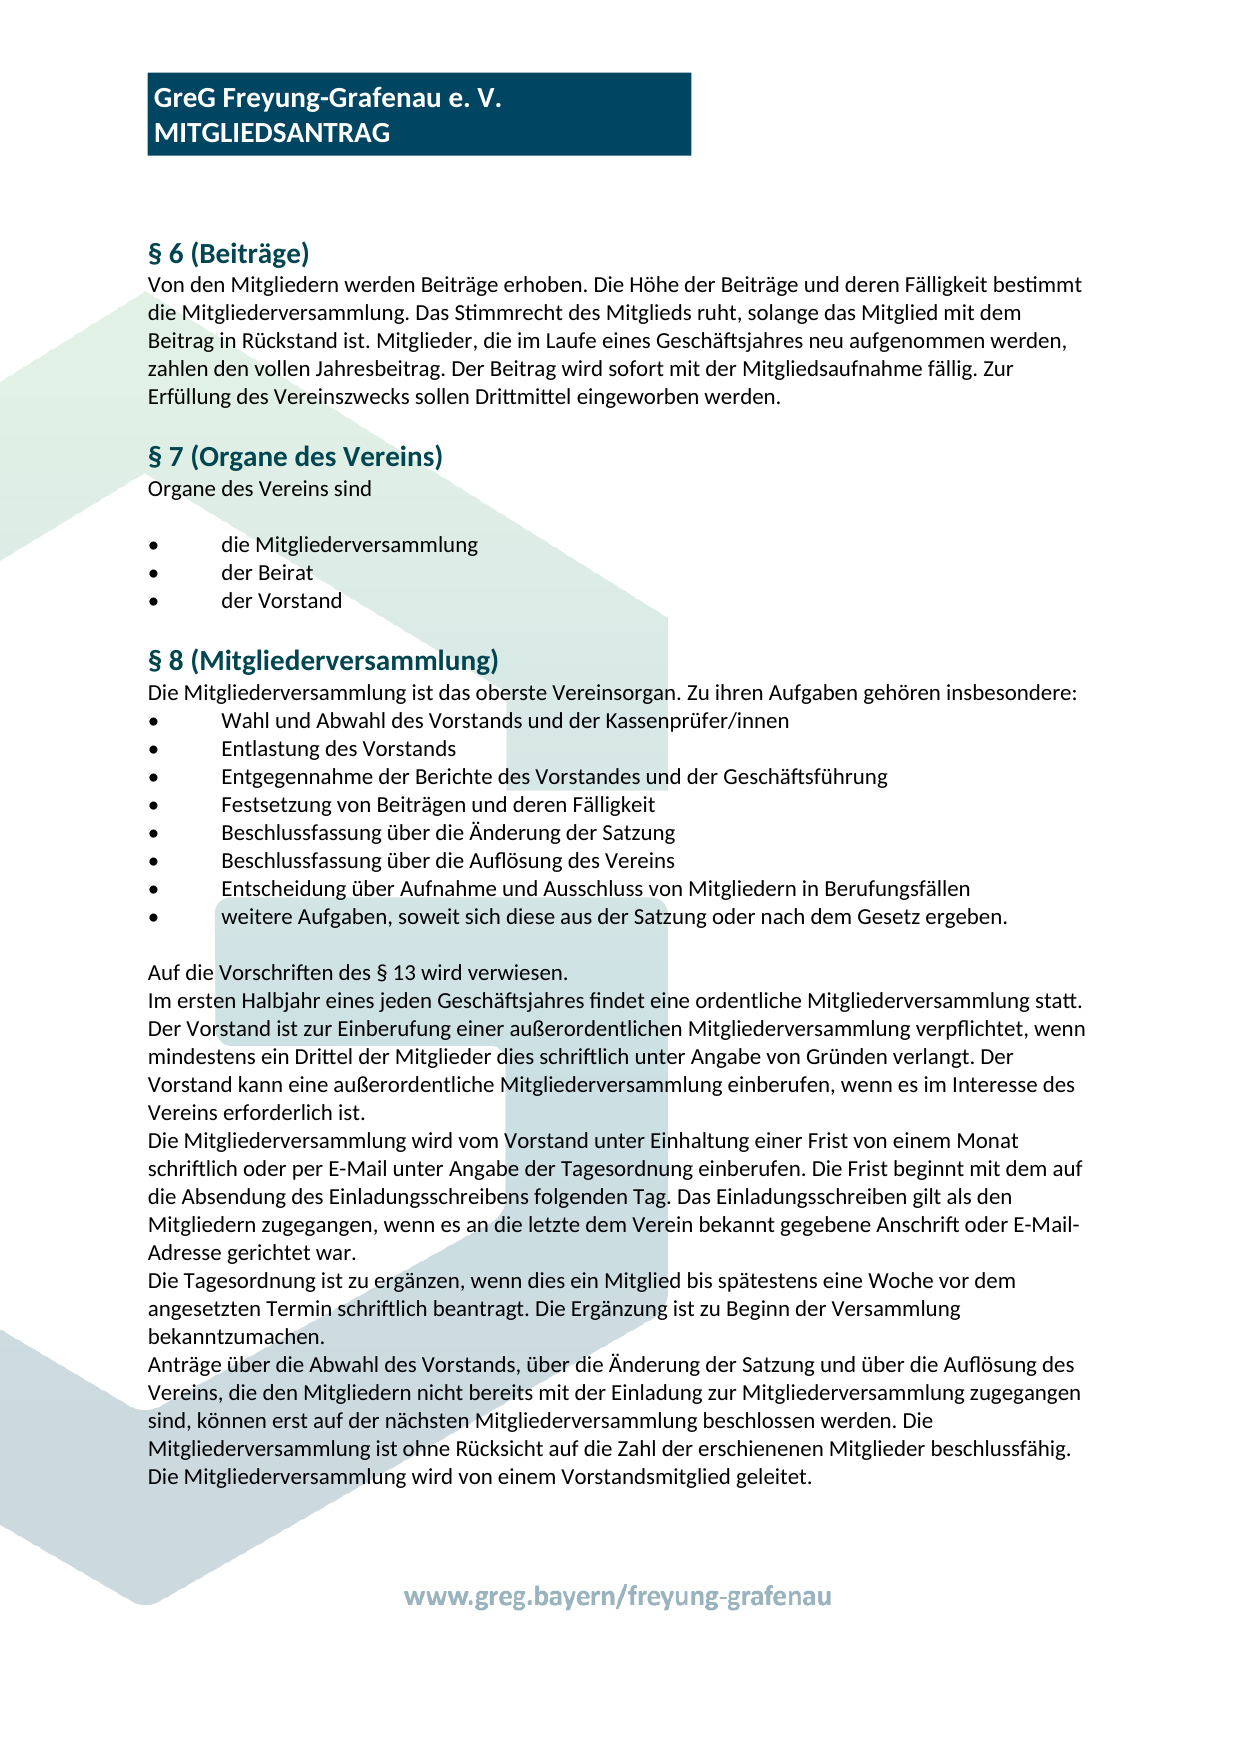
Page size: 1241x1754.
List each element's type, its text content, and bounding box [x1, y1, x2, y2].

text Die Mitgliederversammlung ist das oberste Vereinsorgan. Zu ihren Aufgaben gehören insbesondere: [148, 678, 1092, 706]
text Organe des Vereins sind [148, 474, 1092, 502]
text Die Tagesordnung ist zu ergänzen, wenn dies ein Mitglied bis spätestens eine Woche vor dem angesetzten Termin schriftlich beantragt. Die Ergänzung ist zu Beginn der Versammlung bekanntzumachen. [148, 1266, 1092, 1350]
list Festsetzung von Beiträgen und deren Fälligkeit [148, 790, 1092, 818]
text § 8 (Mitgliederversammlung) [148, 642, 1092, 678]
text § 7 (Organe des Vereins) [148, 438, 1092, 474]
picture [0, 0, 1238, 1752]
list Entgegennahme der Berichte des Vorstandes und der Geschäftsführung [148, 762, 1092, 790]
text Auf die Vorschriften des § 13 wird verwiesen. [148, 958, 1092, 986]
list Beschlussfassung über die Änderung der Satzung [148, 818, 1092, 846]
list Wahl und Abwahl des Vorstands und der Kassenprüfer/innen [148, 706, 1092, 734]
list weitere Aufgaben, soweit sich diese aus der Satzung oder nach dem Gesetz ergeben. [148, 902, 1092, 930]
list der Beirat [148, 558, 1092, 586]
list der Vorstand [148, 586, 1092, 614]
text Die Mitgliederversammlung wird vom Vorstand unter Einhaltung einer Frist von einem Monat schriftlich oder per E-Mail unter Angabe der Tagesordnung einberufen. Die Frist beginnt mit dem auf die Absendung des Einladungsschreibens folgenden Tag. Das Einladungsschreiben gilt als den Mitgliedern zugegangen, wenn es an die letzte dem Verein bekannt gegebene Anschrift oder E-Mail-Adresse gerichtet war. [148, 1126, 1092, 1266]
text Von den Mitgliedern werden Beiträge erhoben. Die Höhe der Beiträge und deren Fälligkeit bestimmt die Mitgliederversammlung. Das Stimmrecht des Mitglieds ruht, solange das Mitglied mit dem Beitrag in Rückstand ist. Mitglieder, die im Laufe eines Geschäftsjahres neu aufgenommen werden, zahlen den vollen Jahresbeitrag. Der Beitrag wird sofort mit der Mitgliedsaufnahme fällig. Zur Erfüllung des Vereinszwecks sollen Drittmittel eingeworben werden. [148, 270, 1092, 411]
list Beschlussfassung über die Auflösung des Vereins [148, 846, 1092, 874]
list Entscheidung über Aufnahme und Ausschluss von Mitgliedern in Berufungsfällen [148, 874, 1092, 902]
list Entlastung des Vorstands [148, 734, 1092, 762]
list die Mitgliederversammlung [148, 530, 1092, 558]
text Anträge über die Abwahl des Vorstands, über die Änderung der Satzung und über die Auflösung des Vereins, die den Mitgliedern nicht bereits mit der Einladung zur Mitgliederversammlung zugegangen sind, können erst auf der nächsten Mitgliederversammlung beschlossen werden. Die Mitgliederversammlung ist ohne Rücksicht auf die Zahl der erschienenen Mitglieder beschlussfähig. Die Mitgliederversammlung wird von einem Vorstandsmitglied geleitet. [148, 1350, 1092, 1491]
text § 6 (Beiträge) [148, 235, 1092, 270]
text Im ersten Halbjahr eines jeden Geschäftsjahres findet eine ordentliche Mitgliederversammlung statt. Der Vorstand ist zur Einberufung einer außerordentlichen Mitgliederversammlung verpflichtet, wenn mindestens ein Drittel der Mitglieder dies schriftlich unter Angabe von Gründen verlangt. Der Vorstand kann eine außerordentliche Mitgliederversammlung einberufen, wenn es im Interesse des Vereins erforderlich ist. [148, 986, 1092, 1126]
